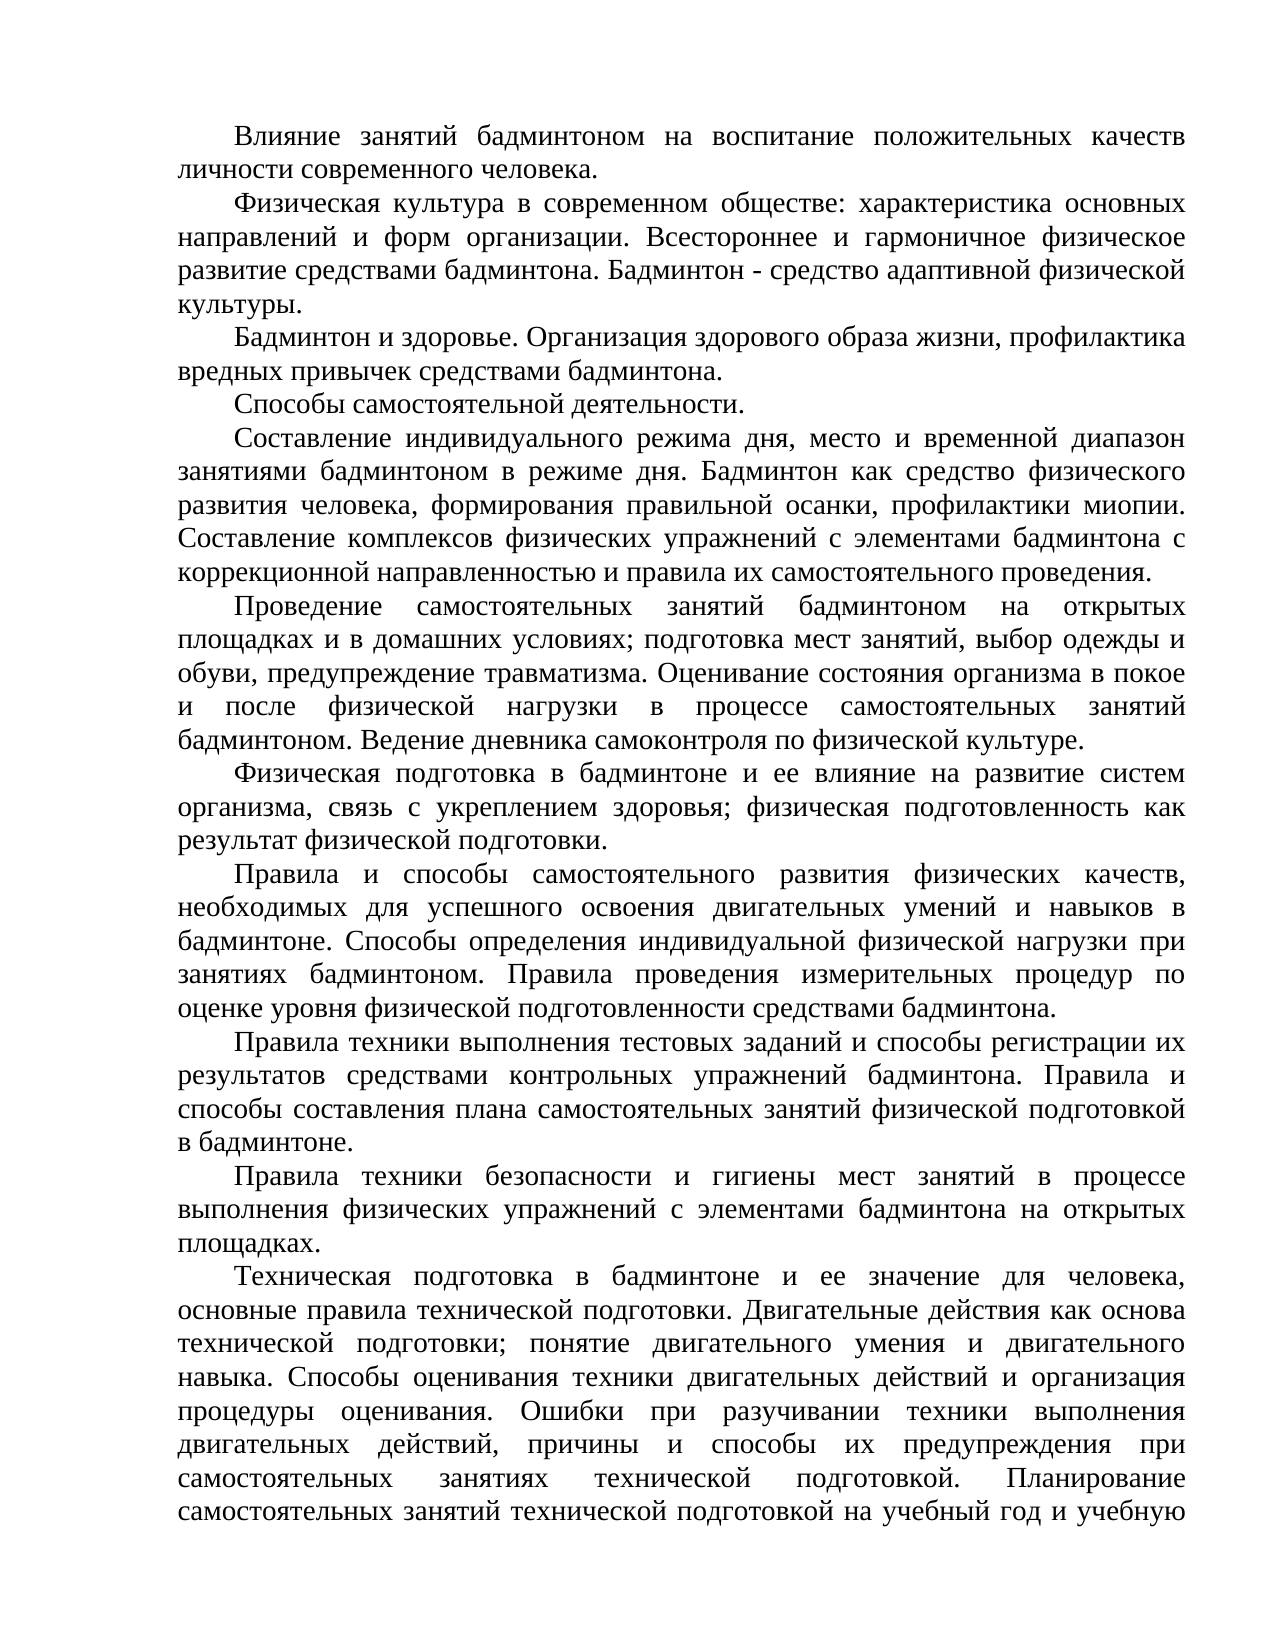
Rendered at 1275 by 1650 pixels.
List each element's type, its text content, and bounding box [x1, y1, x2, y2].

text Составление индивидуального режима дня, место и временной диапазон занятиями бадминтоном в режиме дня. Бадминтон как средство физического развития человека, формирования правильной осанки, профилактики миопии. Составление комплексов физических упражнений с элементами бадминтона с коррекционной направленностью и правила их самостоятельного проведения. [177, 420, 1186, 588]
text Влияние занятий бадминтоном на воспитание положительных качеств личности современного человека. [177, 118, 1186, 185]
text Способы самостоятельной деятельности. [177, 386, 1186, 420]
text Проведение самостоятельных занятий бадминтоном на открытых площадках и в домашних условиях; подготовка мест занятий, выбор одежды и обуви, предупреждение травматизма. Оценивание состояния организма в покое и после физической нагрузки в процессе самостоятельных занятий бадминтоном. Ведение дневника самоконтроля по физической культуре. [177, 588, 1186, 755]
text Правила техники выполнения тестовых заданий и способы регистрации их результатов средствами контрольных упражнений бадминтона. Правила и способы составления плана самостоятельных занятий физической подготовкой в бадминтоне. [177, 1024, 1186, 1158]
text Физическая культура в современном обществе: характеристика основных направлений и форм организации. Всестороннее и гармоничное физическое развитие средствами бадминтона. Бадминтон - средство адаптивной физической культуры. [177, 185, 1186, 319]
text Правила техники безопасности и гигиены мест занятий в процессе выполнения физических упражнений с элементами бадминтона на открытых площадках. [177, 1158, 1186, 1258]
text Физическая подготовка в бадминтоне и ее влияние на развитие систем организма, связь с укреплением здоровья; физическая подготовленность как результат физической подготовки. [177, 755, 1186, 856]
text Бадминтон и здоровье. Организация здорового образа жизни, профилактика вредных привычек средствами бадминтона. [177, 319, 1186, 386]
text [177, 1258, 1186, 1527]
text Правила и способы самостоятельного развития физических качеств, необходимых для успешного освоения двигательных умений и навыков в бадминтоне. Способы определения индивидуальной физической нагрузки при занятиях бадминтоном. Правила проведения измерительных процедур по оценке уровня физической подготовленности средствами бадминтона. [177, 856, 1186, 1024]
